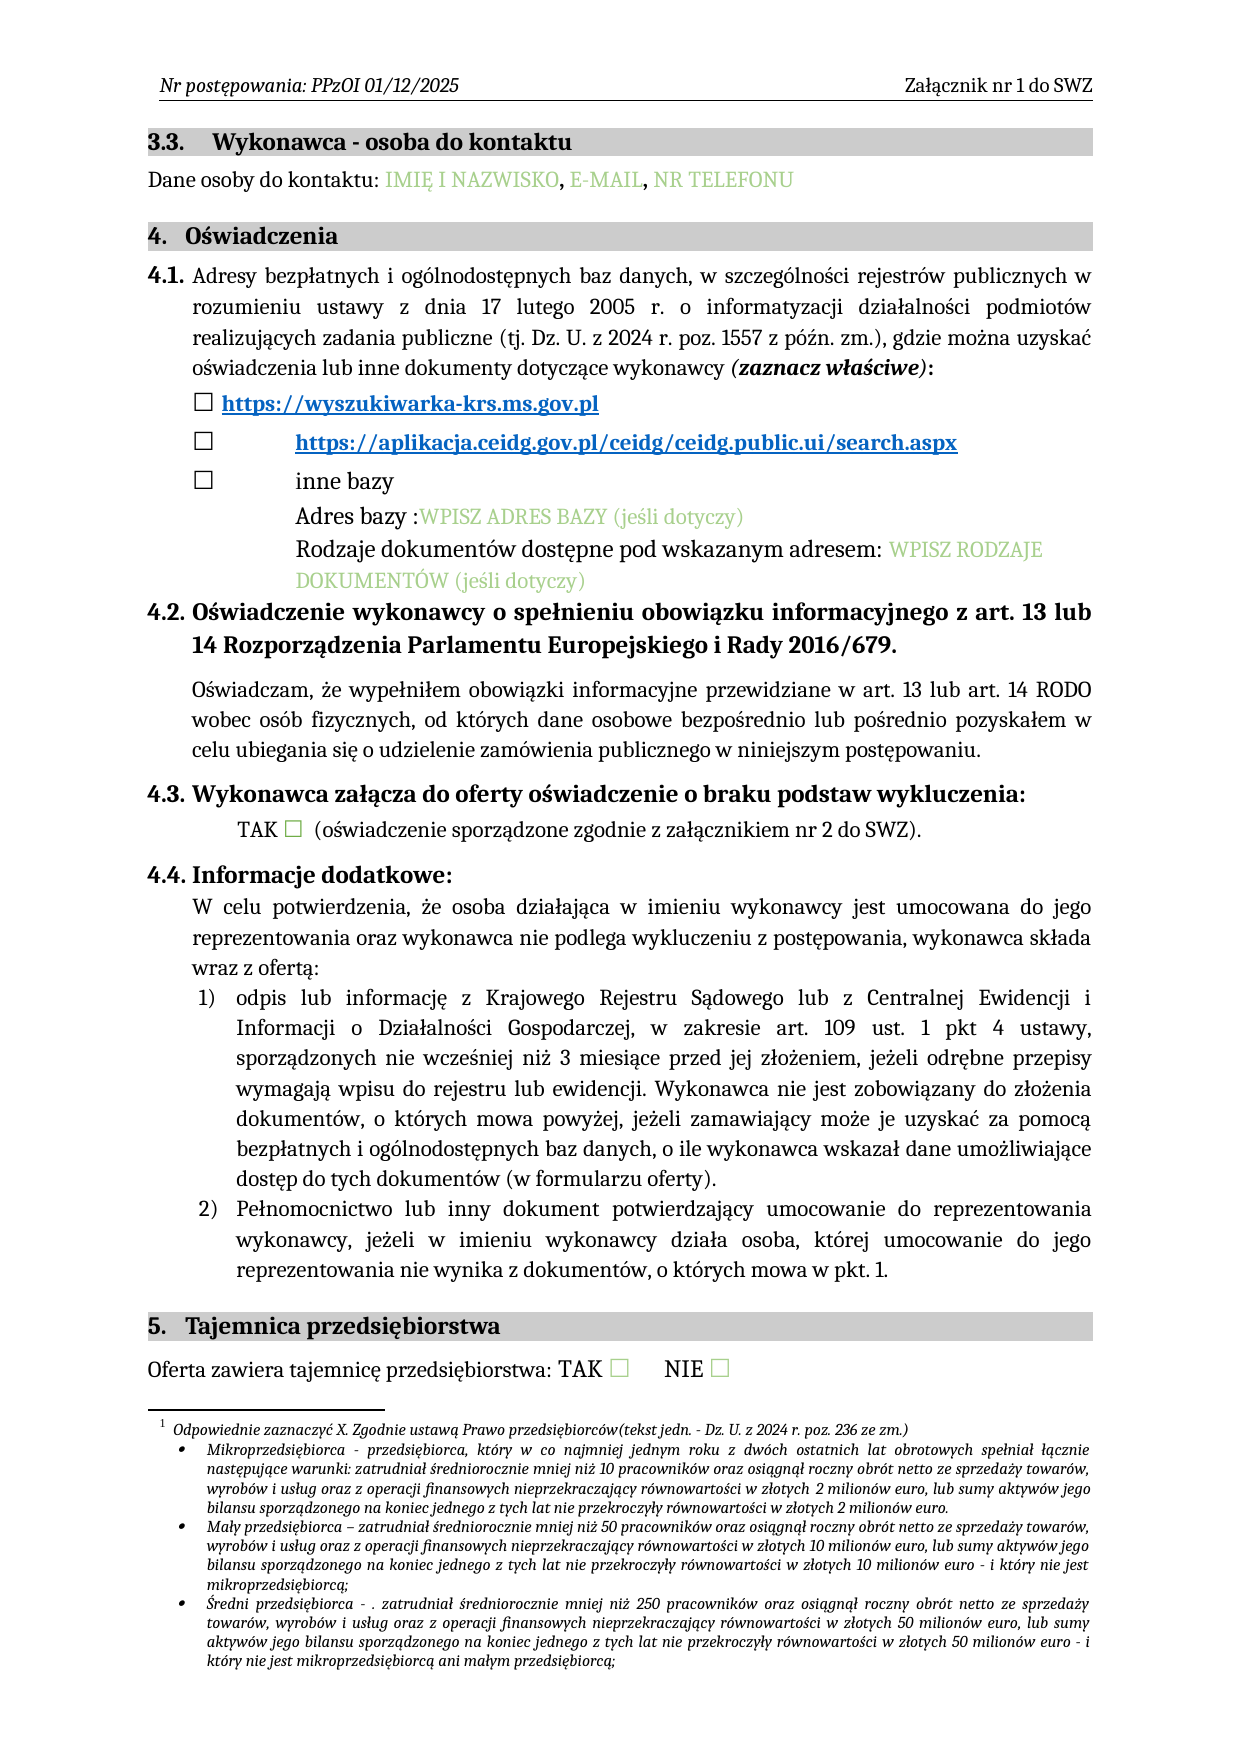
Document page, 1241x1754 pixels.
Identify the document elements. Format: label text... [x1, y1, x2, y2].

text W celu potwierdzenia, że osoba działająca w imieniu wykonawcy jest umocowana do jego reprezentowania oraz wykonawca nie podlega wykluczeniu z postępowania, wykonawca składa wraz z ofertą: [192, 894, 1093, 981]
text Dane osoby do kontaktu: , , [148, 167, 1093, 193]
subtitle Oświadczenia [148, 222, 1093, 251]
list Oświadczenie wykonawcy o spełnieniu obowiązku informacyjnego z art. 13 lub 14 Rozporządzenia Parlamentu Europejskiego i Rady 2016/679. [147, 598, 1093, 660]
text inne bazy [192, 463, 1093, 497]
list Rodzaje dokumentów dostępne pod wskazanym adresem: [295, 535, 1093, 594]
subtitle Tajemnica przedsiębiorstwa [148, 1312, 1093, 1341]
text https://wyszukiwarka-krs.ms.gov.pl [192, 385, 1093, 419]
list Adresy bezpłatnych i ogólnodostępnych baz danych, w szczególności rejestrów publicznych w rozumieniu ustawy z dnia 17 lutego 2005 r. o informatyzacji działalności podmiotów realizujących zadania publiczne (tj. Dz. U. z 2024 r. poz. 1557 z późn. zm.), gdzie można uzyskać oświadczenia lub inne dokumenty dotyczące wykonawcy (zaznacz właściwe): [148, 261, 1093, 381]
subtitle Wykonawca - osoba do kontaktu [148, 128, 1093, 156]
list Informacje dodatkowe: [147, 861, 1093, 890]
list Adres bazy : [230, 502, 1093, 531]
list Oświadczam, że wypełniłem obowiązki informacyjne przewidziane w art. 13 lub art. 14 RODO wobec osób fizycznych, od których dane osobowe bezpośrednio lub pośrednio pozyskałem w celu ubiegania się o udzielenie zamówienia publicznego w niniejszym postępowaniu. [192, 677, 1093, 763]
text Oferta zawiera tajemnicę przedsiębiorstwa: TAK NIE [148, 1351, 1093, 1385]
list odpis lub informację z Krajowego Rejestru Sądowego lub z Centralnej Ewidencji i Informacji o Działalności Gospodarczej, w zakresie art. 109 ust. 1 pkt 4 ustawy, sporządzonych nie wcześniej niż 3 miesiące przed jej złożeniem, jeżeli odrębne przepisy wymagają wpisu do rejestru lub ewidencji. Wykonawca nie jest zobowiązany do złożenia dokumentów, o których mowa powyżej, jeżeli zamawiający może je uzyskać za pomocą bezpłatnych i ogólnodostępnych baz danych, o ile wykonawca wskazał dane umożliwiające dostęp do tych dokumentów (w formularzu oferty). [199, 985, 1093, 1192]
list Pełnomocnictwo lub inny dokument potwierdzający umocowanie do reprezentowania wykonawcy, jeżeli w imieniu wykonawcy działa osoba, której umocowanie do jego reprezentowania nie wynika z dokumentów, o których mowa w pkt. 1. [199, 1196, 1093, 1283]
text https://aplikacja.ceidg.gov.pl/ceidg/ceidg.public.ui/search.aspx [192, 424, 1093, 458]
list TAK (oświadczenie sporządzone zgodnie z załącznikiem nr 2 do SWZ). [237, 813, 1093, 844]
list Wykonawca załącza do oferty oświadczenie o braku podstaw wykluczenia: [147, 780, 1093, 808]
